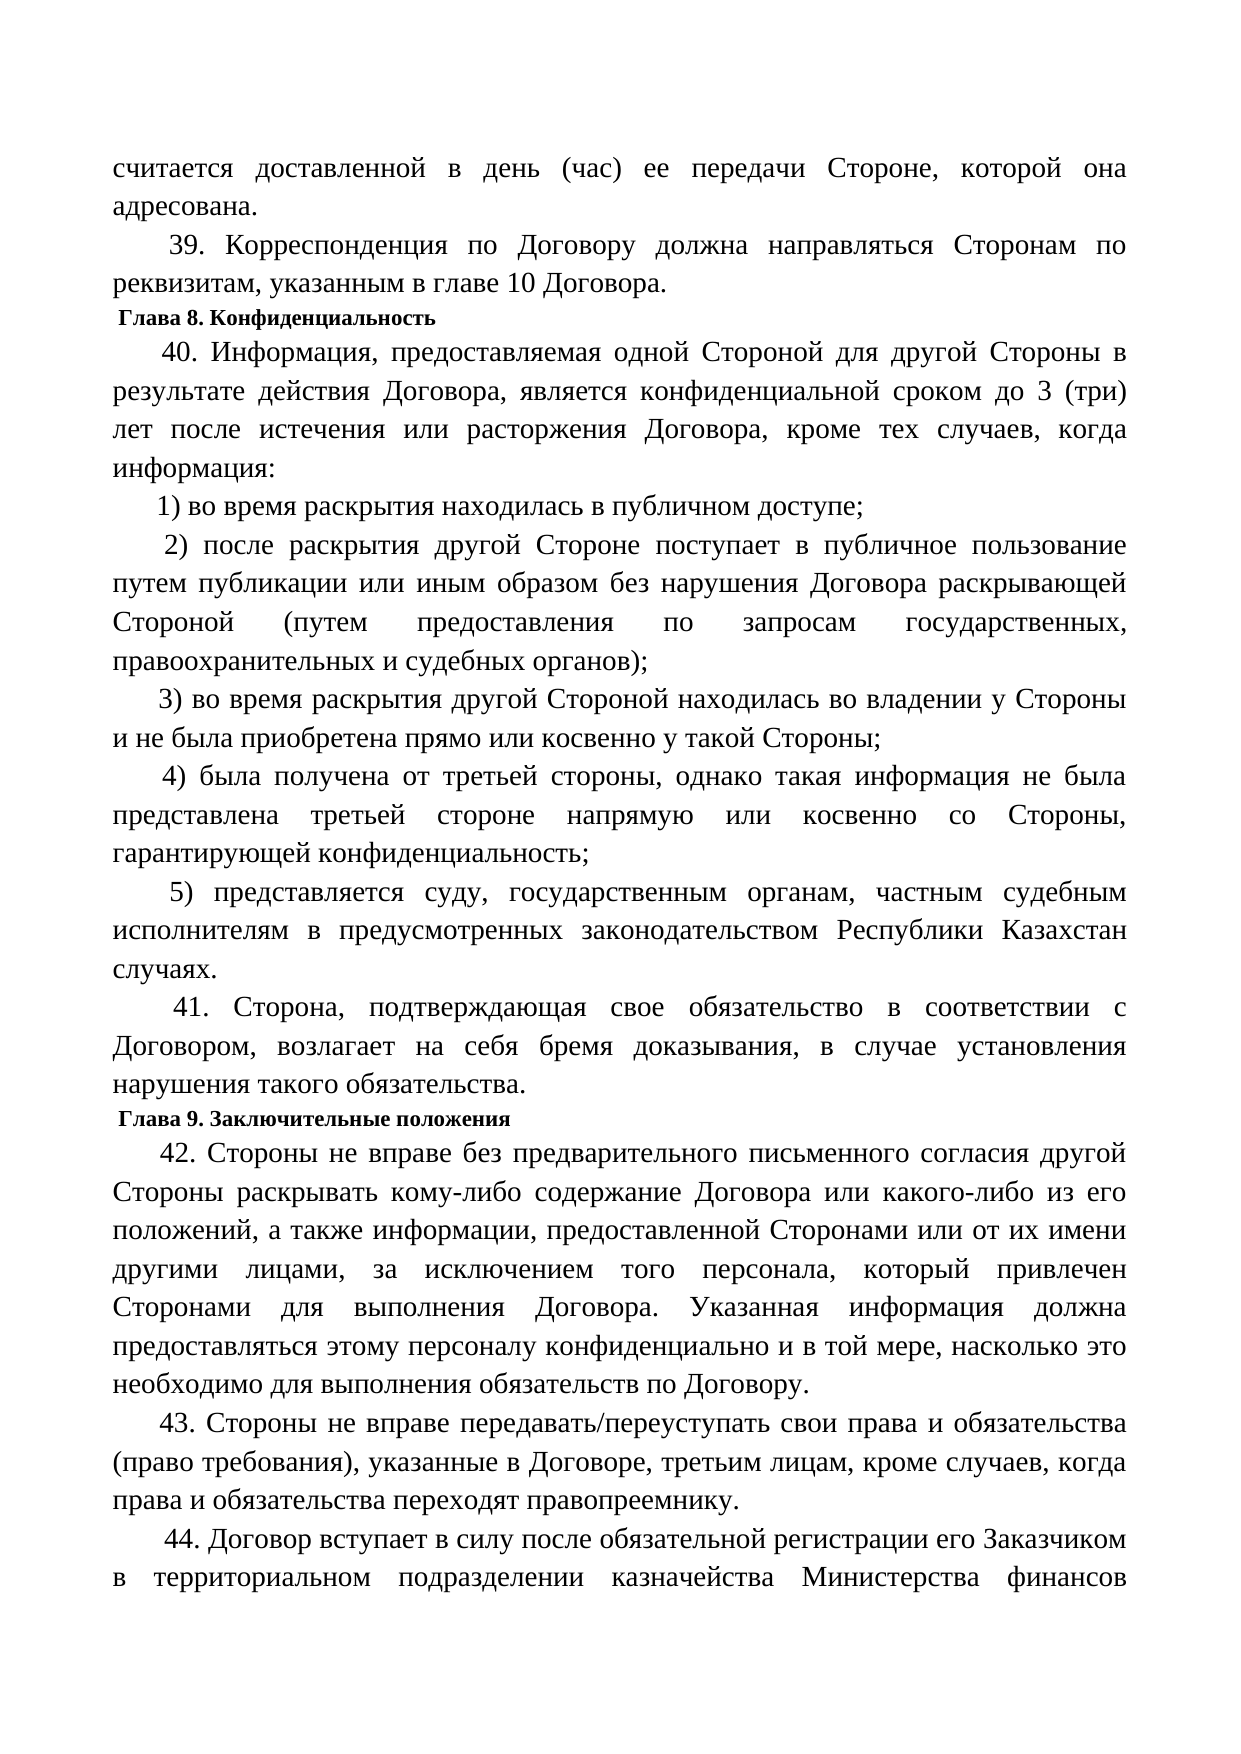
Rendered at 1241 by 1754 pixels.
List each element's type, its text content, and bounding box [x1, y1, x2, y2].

text 42. Стороны не вправе без предварительного письменного согласия другой Стороны раскрывать кому-либо содержание Договора или какого-либо из его положений, а также информации, предоставленной Сторонами или от их имени другими лицами, за исключением того персонала, который привлечен Сторонами для выполнения Договора. Указанная информация должна предоставляться этому персоналу конфиденциально и в той мере, насколько это необходимо для выполнения обязательств по Договору. [112, 1135, 1128, 1400]
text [112, 150, 1128, 222]
text 40. Информация, предоставляемая одной Стороной для другой Стороны в результате действия Договора, является конфиденциальной сроком до 3 (три) лет после истечения или расторжения Договора, кроме тех случаев, когда информация: [112, 334, 1128, 483]
text 43. Стороны не вправе передавать/переуступать свои права и обязательства (право требования), указанные в Договоре, третьим лицам, кроме случаев, когда права и обязательства переходят правопреемнику. [112, 1405, 1128, 1516]
text Глава 8. Конфиденциальность [112, 304, 1128, 331]
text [112, 1521, 1128, 1593]
text 41. Сторона, подтверждающая свое обязательство в соответствии с Договором, возлагает на себя бремя доказывания, в случае установления нарушения такого обязательства. [112, 989, 1128, 1100]
text 4) была получена от третьей стороны, однако такая информация не была представлена третьей стороне напрямую или косвенно со Стороны, гарантирующей конфиденциальность; [112, 758, 1128, 869]
text 3) во время раскрытия другой Стороной находилась во владении у Стороны и не была приобретена прямо или косвенно у такой Стороны; [112, 681, 1128, 753]
text Глава 9. Заключительные положения [112, 1105, 1128, 1132]
text 39. Корреспонденция по Договору должна направляться Сторонам по реквизитам, указанным в главе 10 Договора. [112, 227, 1128, 299]
text 1) во время раскрытия находилась в публичном доступе; [112, 488, 1128, 522]
text 2) после раскрытия другой Стороне поступает в публичное пользование путем публикации или иным образом без нарушения Договора раскрывающей Стороной (путем предоставления по запросам государственных, правоохранительных и судебных органов); [112, 527, 1128, 676]
text 5) представляется суду, государственным органам, частным судебным исполнителям в предусмотренных законодательством Республики Казахстан случаях. [112, 874, 1128, 984]
